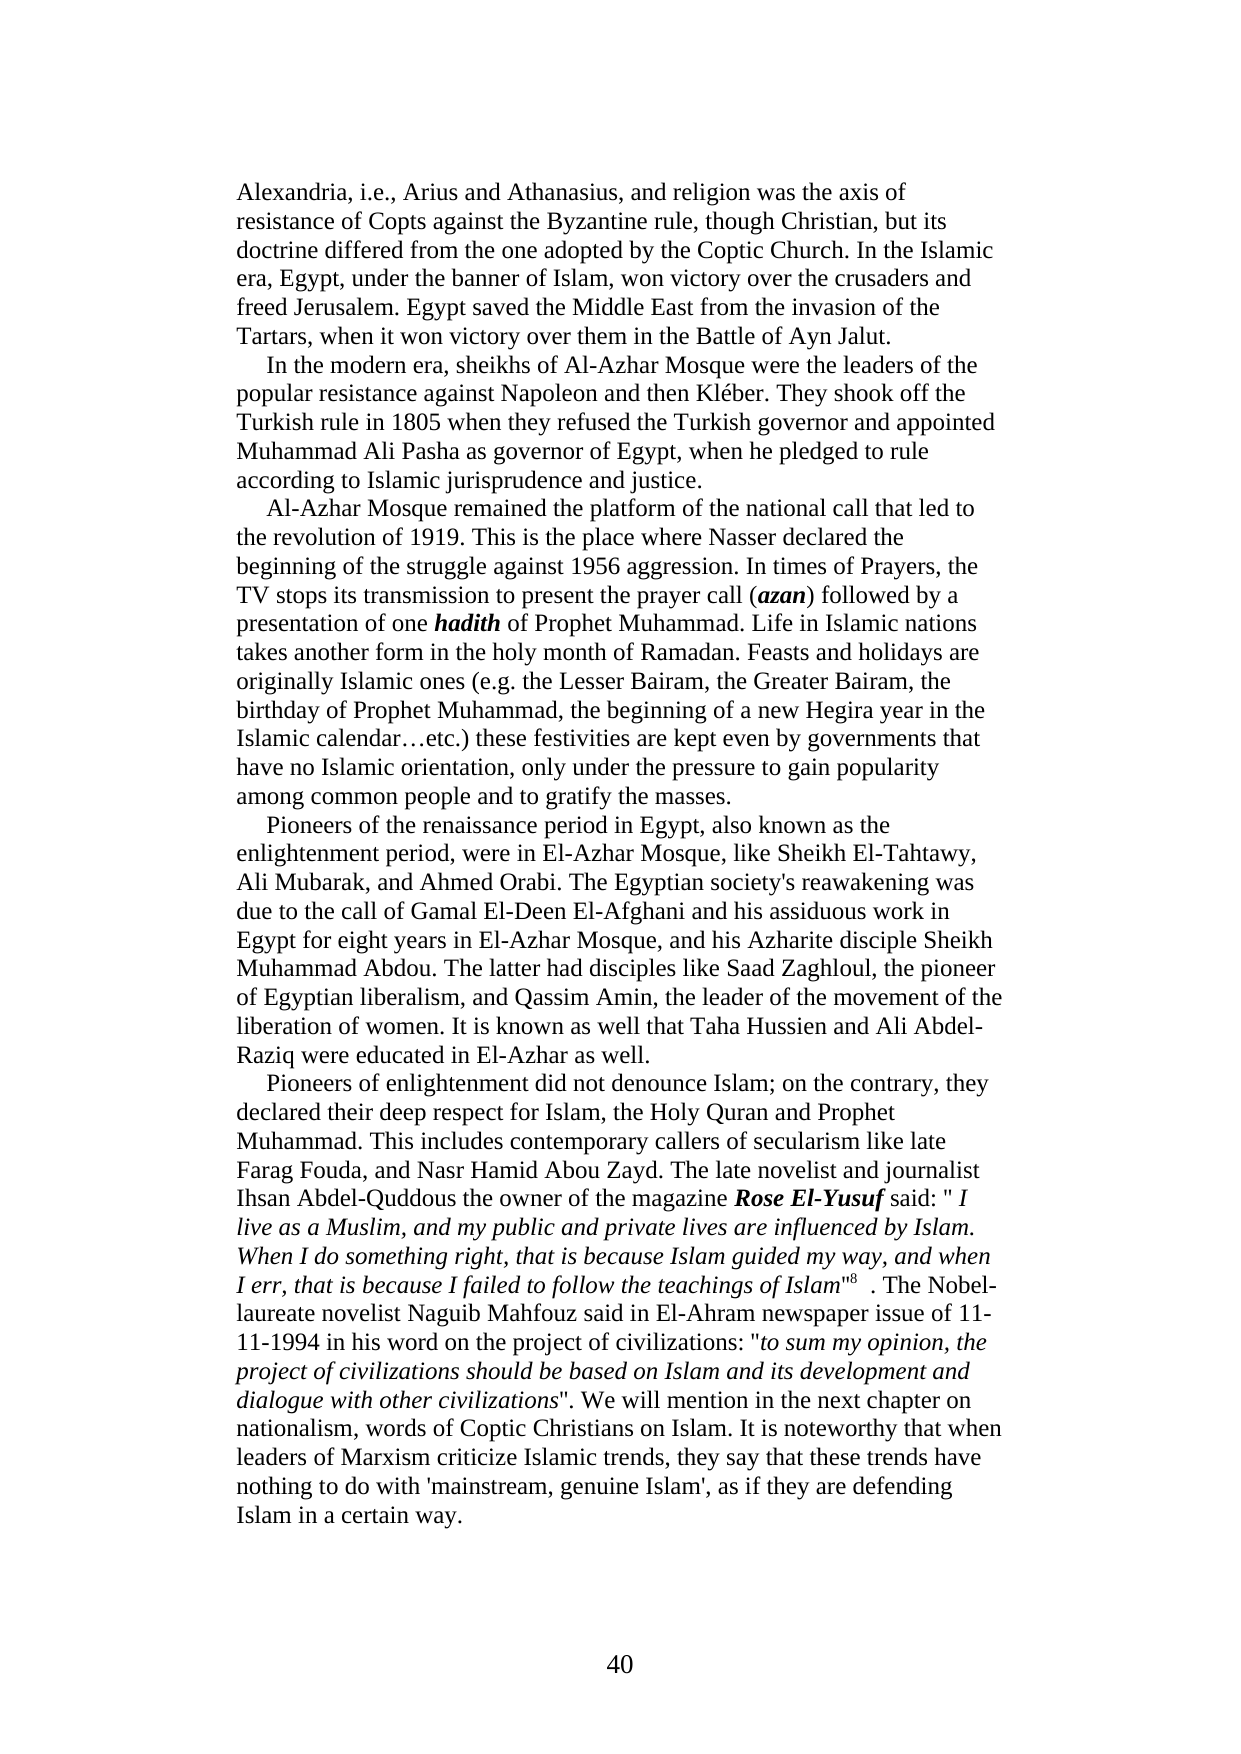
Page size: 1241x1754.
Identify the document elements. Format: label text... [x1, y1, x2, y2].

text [236, 177, 1004, 350]
text Pioneers of the renaissance period in , also known as the enlightenment period, were in El-Azhar Mosque, like Sheikh El-Tahtawy, Ali Mubarak, and Ahmed Orabi. The Egyptian society's reawakening was due to the call of Gamal El-Deen El-Afghani and his assiduous work in for eight years in El-Azhar Mosque, and his Azharite disciple Sheikh Muhammad Abdou. The latter had disciples like Saad Zaghloul, the pioneer of Egyptian liberalism, and Qassim Amin, the leader of the movement of the liberation of women. It is known as well that Taha Hussien and Ali Abdel-Raziq were educated in El-Azhar as well. [236, 810, 1004, 1068]
text Al-Azhar Mosque remained the platform of the national call that led to the revolution of 1919. This is the place where Nasser declared the beginning of the struggle against 1956 aggression. In times of Prayers, the TV stops its transmission to present the prayer call (azan) followed by a presentation of one hadith of Prophet Muhammad. Life in Islamic nations takes another form in the holy month of Ramadan. Feasts and holidays are originally Islamic ones (e.g. the Lesser Bairam, the Greater Bairam, the birthday of Prophet Muhammad, the beginning of a new Hegira year in the Islamic calendar…etc.) these festivities are kept even by governments that have no Islamic orientation, only under the pressure to gain popularity among common people and to gratify the masses. [236, 493, 1004, 810]
text Pioneers of enlightenment did not denounce Islam; on the contrary, they declared their deep respect for Islam, the Holy Quran and Prophet Muhammad. This includes contemporary callers of secularism like late Farag Fouda, and Nasr Hamid Abou Zayd. The late novelist and journalist Ihsan Abdel-Quddous the owner of the magazine Rose El-Yusuf said: '' I live as a Muslim, and my public and private lives are influenced by Islam. When I do something right, that is because Islam guided my way, and when I err, that is because I failed to follow the teachings of Islam'' . The Nobel-laureate novelist Naguib Mahfouz said in El-Ahram newspaper issue of 11-11-1994 in his word on the project of civilizations: ''to sum my opinion, the project of civilizations should be based on Islam and its development and dialogue with other civilizations''. We will mention in the next chapter on nationalism, words of Coptic Christians on Islam. It is noteworthy that when leaders of Marxism criticize Islamic trends, they say that these trends have nothing to do with 'mainstream, genuine Islam', as if they are defending Islam in a certain way. [236, 1068, 1004, 1528]
text In the modern era, sheikhs of Al-Azhar Mosque were the leaders of the popular resistance against Napoleon and then Kléber. They shook off the Turkish rule in 1805 when they refused the Turkish governor and appointed Muhammad Ali Pasha as governor of , when he pledged to rule according to Islamic jurisprudence and justice. [236, 350, 1004, 493]
